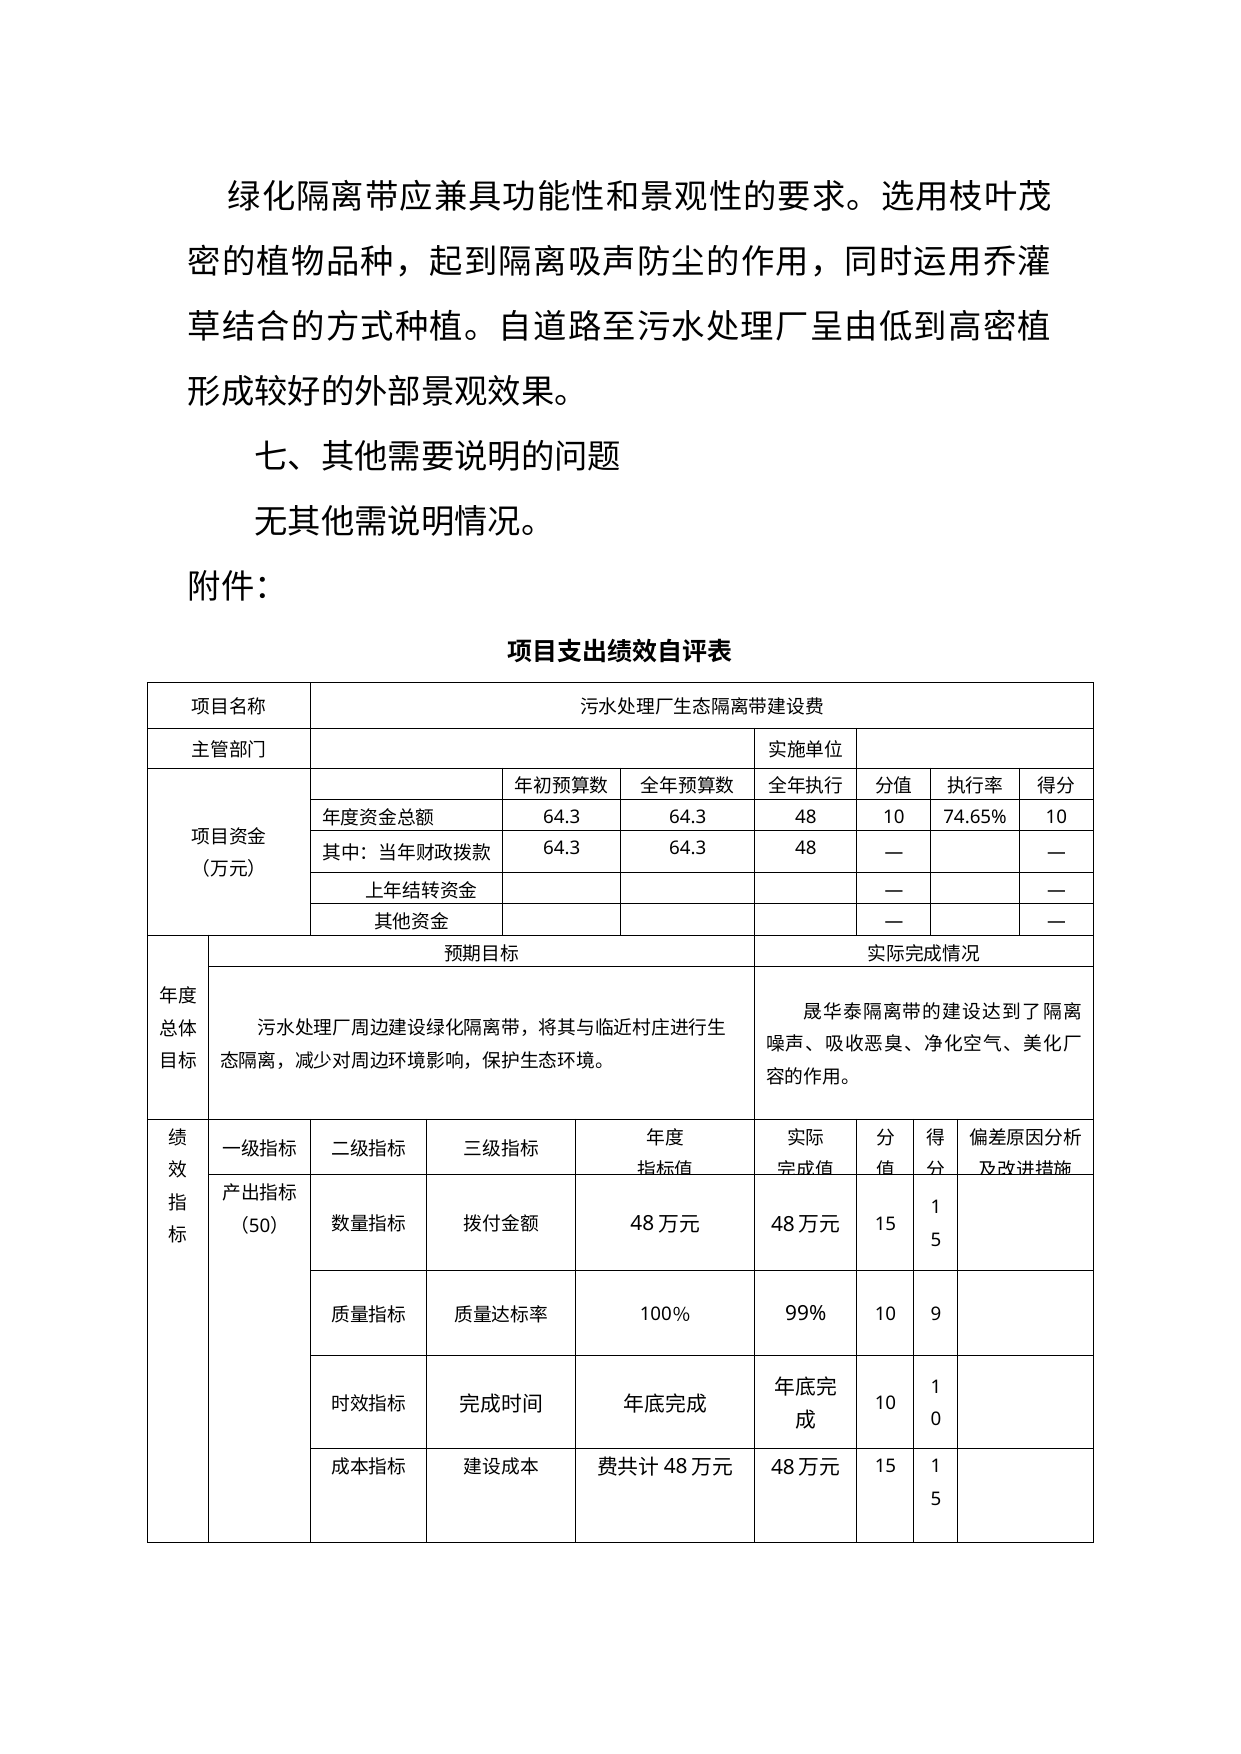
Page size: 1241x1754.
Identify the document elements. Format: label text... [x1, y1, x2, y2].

text 附件： [187, 552, 1053, 617]
table_cell [503, 904, 620, 934]
table_cell 偏差原因分析及改进措施 [958, 1120, 1093, 1174]
table_cell 年度资金总额 [311, 800, 502, 830]
table_cell — [857, 873, 930, 903]
table_cell 实际 完成值 [755, 1120, 856, 1174]
table_cell 年度总体目标 [148, 936, 208, 1119]
table_cell 二级指标 [311, 1120, 426, 1174]
table_cell 晟华泰隔离带的建设达到了隔离噪声、吸收恶臭、净化空气、美化厂容的作用。 [755, 967, 1093, 1119]
table_cell 10 [857, 1356, 913, 1448]
table_cell [931, 873, 1019, 903]
table_cell 数量指标 [311, 1175, 426, 1270]
table_cell 实际完成情况 [755, 936, 1093, 966]
table_cell 时效指标 [311, 1356, 426, 1448]
text 无其他需说明情况。 [187, 487, 1053, 552]
table_cell 99% [755, 1271, 856, 1354]
text 七、其他需要说明的问题 [187, 422, 1053, 487]
table_cell [311, 769, 502, 799]
table_cell 产出指标 （50） [209, 1175, 310, 1542]
table_cell 成本指标 [311, 1449, 426, 1542]
table_cell 拨付金额 [427, 1175, 575, 1270]
table_cell [958, 1356, 1093, 1448]
table_cell 15 [857, 1449, 913, 1542]
table_cell 15 [914, 1175, 957, 1270]
table_cell 上年结转资金 [311, 873, 502, 903]
table_cell 项目资金 （万元） [148, 769, 310, 934]
list 绿化隔离带应兼具功能性和景观性的要求。选用枝叶茂密的植物品种，起到隔离吸声防尘的作用，同时运用乔灌草结合的方式种植。自道路至污水处理厂呈由低到高密植形成较好的外部景观效果。 [187, 162, 1053, 422]
table_cell 48 [755, 831, 856, 872]
table_cell [958, 1271, 1093, 1354]
table_cell 执行率 [931, 769, 1019, 799]
table_cell 建设成本 [427, 1449, 575, 1542]
table_cell — [1020, 873, 1093, 903]
table_cell 主管部门 [148, 729, 310, 767]
table_cell [311, 729, 754, 767]
table_cell 10 [1020, 800, 1093, 830]
table_cell [958, 1449, 1093, 1542]
table_cell 预期目标 [209, 936, 754, 966]
table_cell 64.3 [621, 831, 754, 872]
table_cell [503, 873, 620, 903]
table_cell — [857, 904, 930, 934]
table_header 污水处理厂生态隔离带建设费 [311, 683, 1093, 728]
table_cell 年底完成 [576, 1356, 754, 1448]
table_cell [755, 904, 856, 934]
table_cell 10 [857, 1271, 913, 1354]
table_cell [621, 873, 754, 903]
table_cell [621, 904, 754, 934]
table_cell 一级指标 [209, 1120, 310, 1174]
table_cell 质量指标 [311, 1271, 426, 1354]
table_cell 质量达标率 [427, 1271, 575, 1354]
table_header 项目名称 [148, 683, 310, 728]
table_cell 年初预算数 [503, 769, 620, 799]
table_cell [755, 873, 856, 903]
table_cell — [857, 831, 930, 872]
table_cell 得分 [1020, 769, 1093, 799]
table_cell 9 [914, 1271, 957, 1354]
table_cell 64.3 [503, 800, 620, 830]
table_cell 100％ [576, 1271, 754, 1354]
table_cell 三级指标 [427, 1120, 575, 1174]
text 项目支出绩效自评表 [187, 617, 1053, 682]
table_cell 64.3 [503, 831, 620, 872]
table_cell 费共计48万元 [576, 1449, 754, 1542]
table_cell 年度 指标值 [576, 1120, 754, 1174]
table_cell 74.65% ％ [931, 800, 1019, 830]
table_cell 污水处理厂周边建设绿化隔离带，将其与临近村庄进行生态隔离，减少对周边环境影响，保护生态环境。 [209, 967, 754, 1119]
table_cell 绩 效 指 标 [148, 1120, 208, 1542]
table_cell 其中：当年财政拨款 [311, 831, 502, 872]
table_cell 全年预算数 [621, 769, 754, 799]
table_cell 分值 [857, 769, 930, 799]
table_cell [857, 729, 1093, 767]
table_cell 15 [857, 1175, 913, 1270]
table_cell 完成时间 [427, 1356, 575, 1448]
table_cell 分值 [857, 1120, 913, 1174]
table_cell 10 [914, 1356, 957, 1448]
table_cell [931, 904, 1019, 934]
table_cell [958, 1175, 1093, 1270]
table_cell 48万元 [576, 1175, 754, 1270]
table_cell 64.3 [621, 800, 754, 830]
table_cell — [1020, 831, 1093, 872]
table_cell 10 [857, 800, 930, 830]
table_cell 得分 [914, 1120, 957, 1174]
table_cell [931, 831, 1019, 872]
table_cell 全年执行数 [755, 769, 856, 799]
table_cell 年底完成 [755, 1356, 856, 1448]
table_cell 15 [914, 1449, 957, 1542]
table_cell 48万元 [755, 1449, 856, 1542]
table_cell — [1020, 904, 1093, 934]
table_cell 实施单位 [755, 729, 856, 767]
table_cell 48 [755, 800, 856, 830]
table_cell 其他资金 [311, 904, 502, 934]
table_cell 48万元 [755, 1175, 856, 1270]
